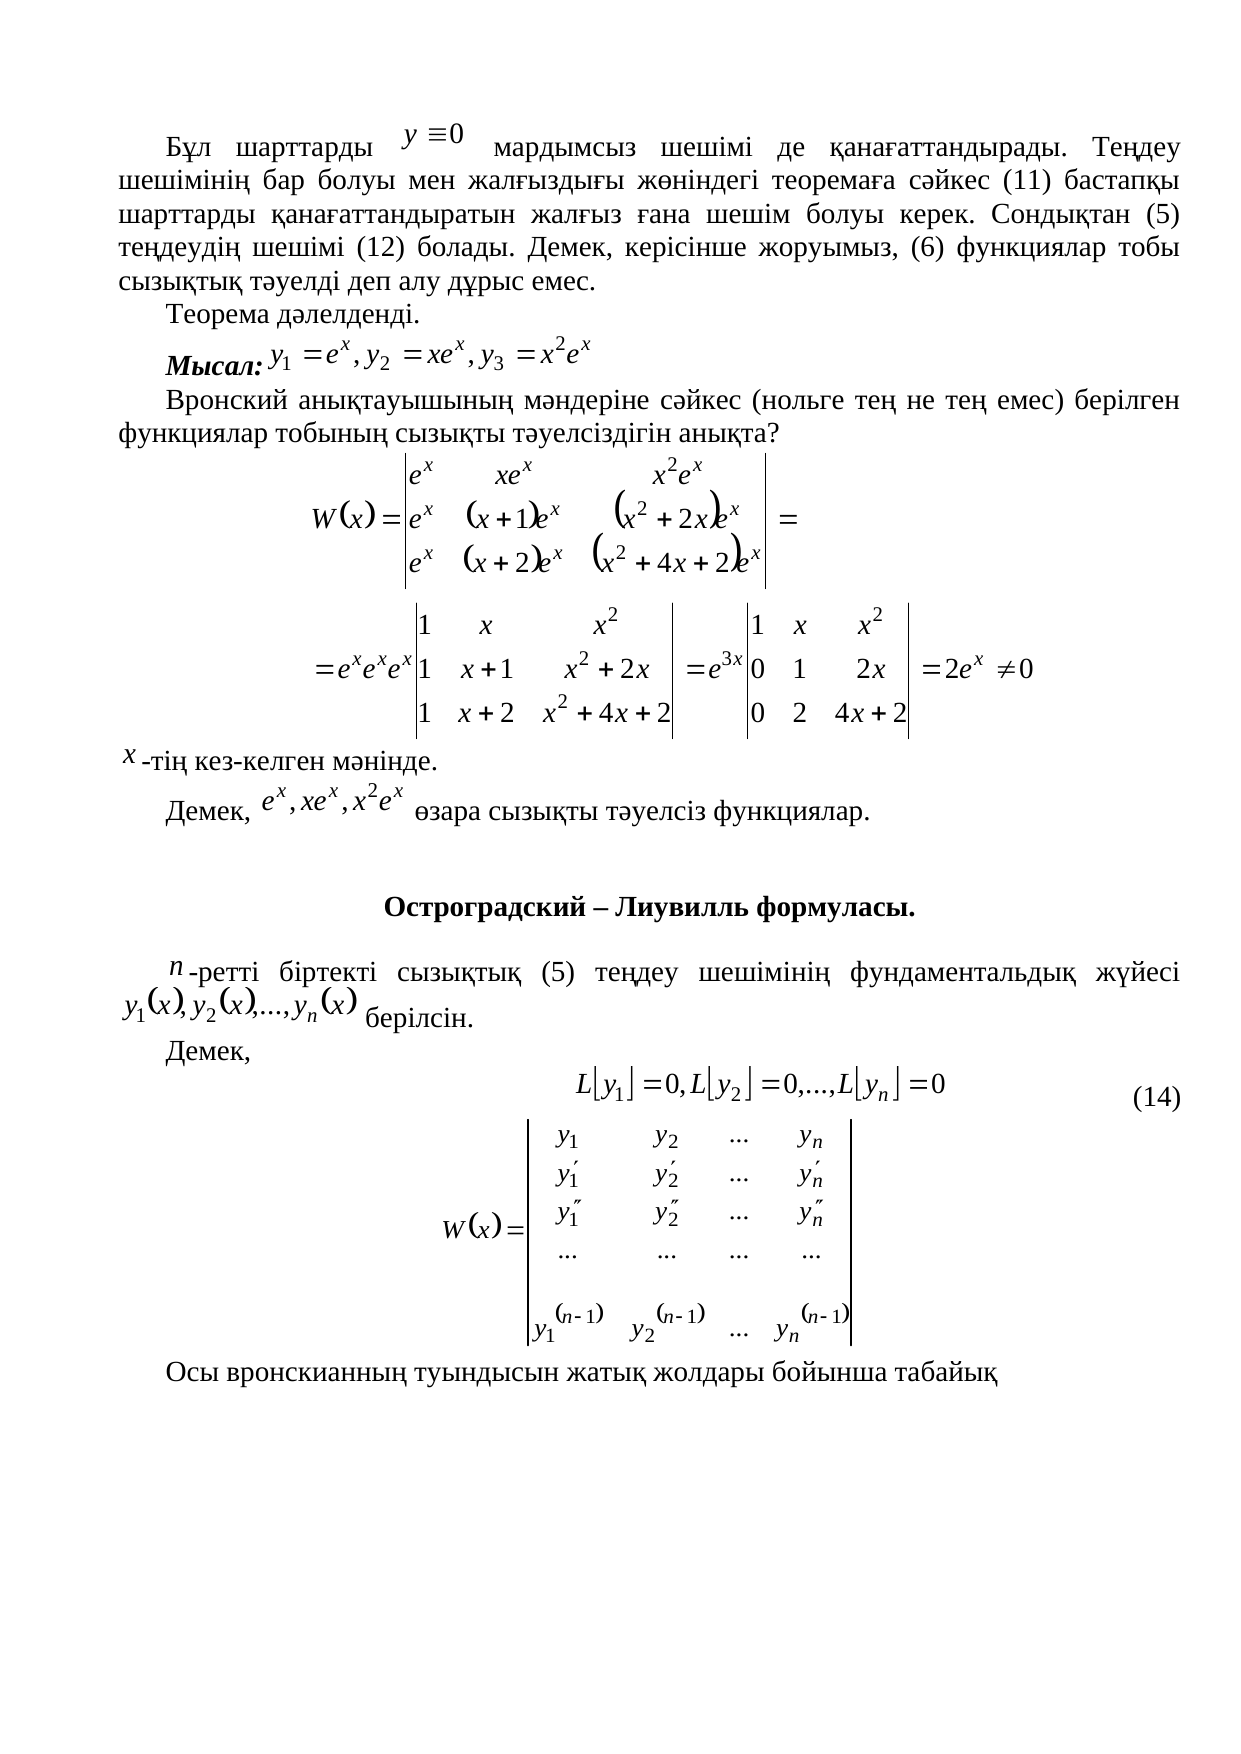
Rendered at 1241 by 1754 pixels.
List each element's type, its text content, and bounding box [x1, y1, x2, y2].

text -ретті біртекті сызықтық (5) теңдеу шешімінің фундаментальдық жүйесі берілсін. [118, 954, 1181, 1033]
text (14) [118, 1067, 1181, 1113]
text Демек, өзара сызықты тәуелсіз функциялар. [118, 777, 1181, 827]
text Бұл шарттарды мардымсыз шешімі де қанағаттандырады. Теңдеу шешімінің бар болуы мен жалғыздығы жөніндегі теоремаға сәйкес (11) бастапқы шарттарды қанағаттандыратын жалғыз ғана шешім болуы керек. Сондықтан (5) теңдеудің шешімі (12) болады. Демек, керісінше жоруымыз, (6) функциялар тобы сызықтық тәуелді деп алу дұрыс емес. [118, 118, 1181, 297]
text Мысал: [118, 330, 1181, 382]
text Демек, [118, 1033, 1181, 1067]
text -тің кез-келген мәнінде. [118, 743, 1181, 777]
text Теорема дәлелденді. [118, 297, 1181, 330]
text Осы вронскианның туындысын жатық жолдары бойынша табайық [118, 1354, 1181, 1387]
text Вронский анықтауышының мәндеріне сәйкес (нольге тең не тең емес) берілген функциялар тобының сызықты тәуелсіздігін анықта? [118, 382, 1181, 449]
text Остроградский – Лиувилль формуласы. [118, 889, 1181, 923]
